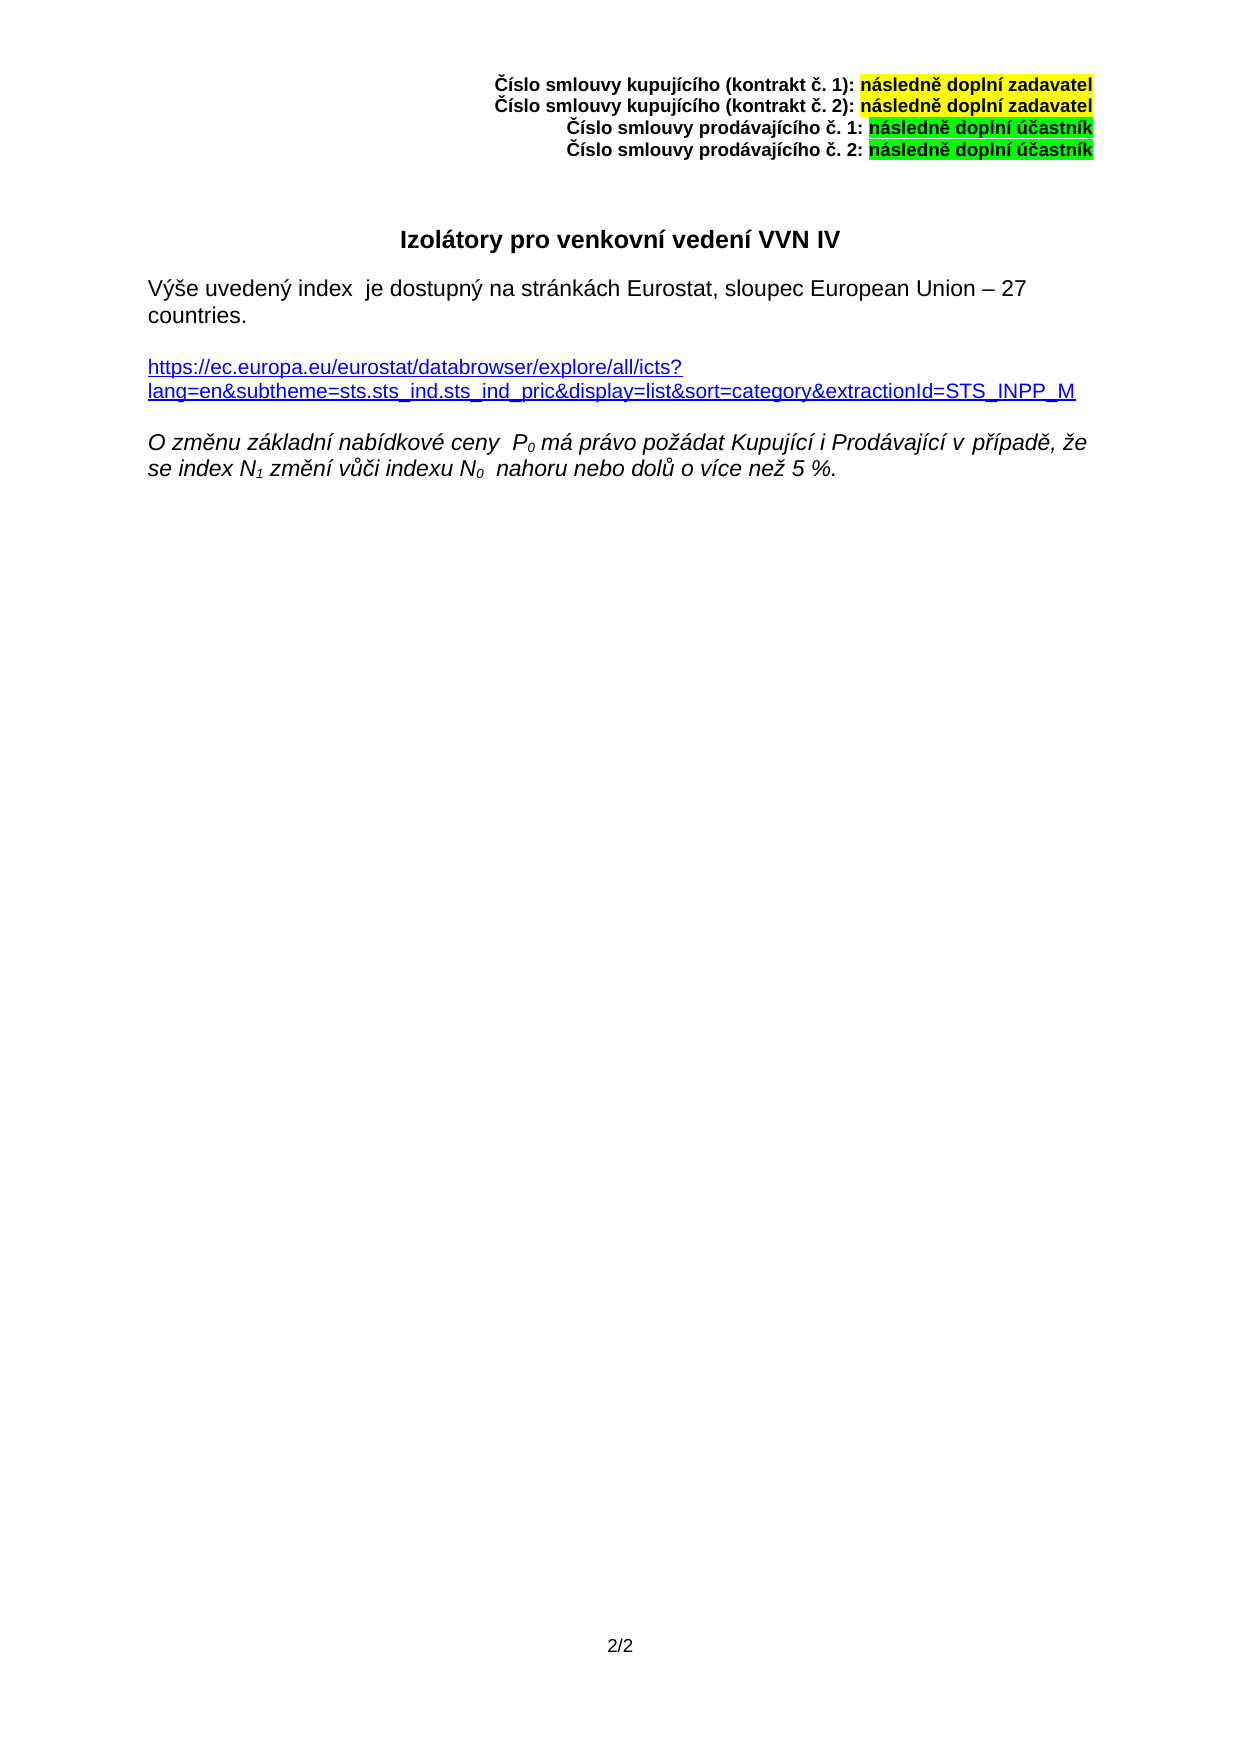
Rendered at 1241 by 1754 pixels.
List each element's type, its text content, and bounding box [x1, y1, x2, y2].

text https://ec.europa.eu/eurostat/databrowser/explore/all/icts?lang=en&subtheme=sts.sts_ind.sts_ind_pric&display=list&sort=category&extractionId=STS_INPP_M [148, 354, 1093, 402]
text Výše uvedený index je dostupný na stránkách Eurostat, sloupec European Union – 27 countries. [148, 275, 1093, 328]
text O změnu základní nabídkové ceny P0 má právo požádat Kupující i Prodávající v případě, že se index N1 změní vůči indexu N0 nahoru nebo dolů o více než 5 %. [148, 429, 1093, 481]
